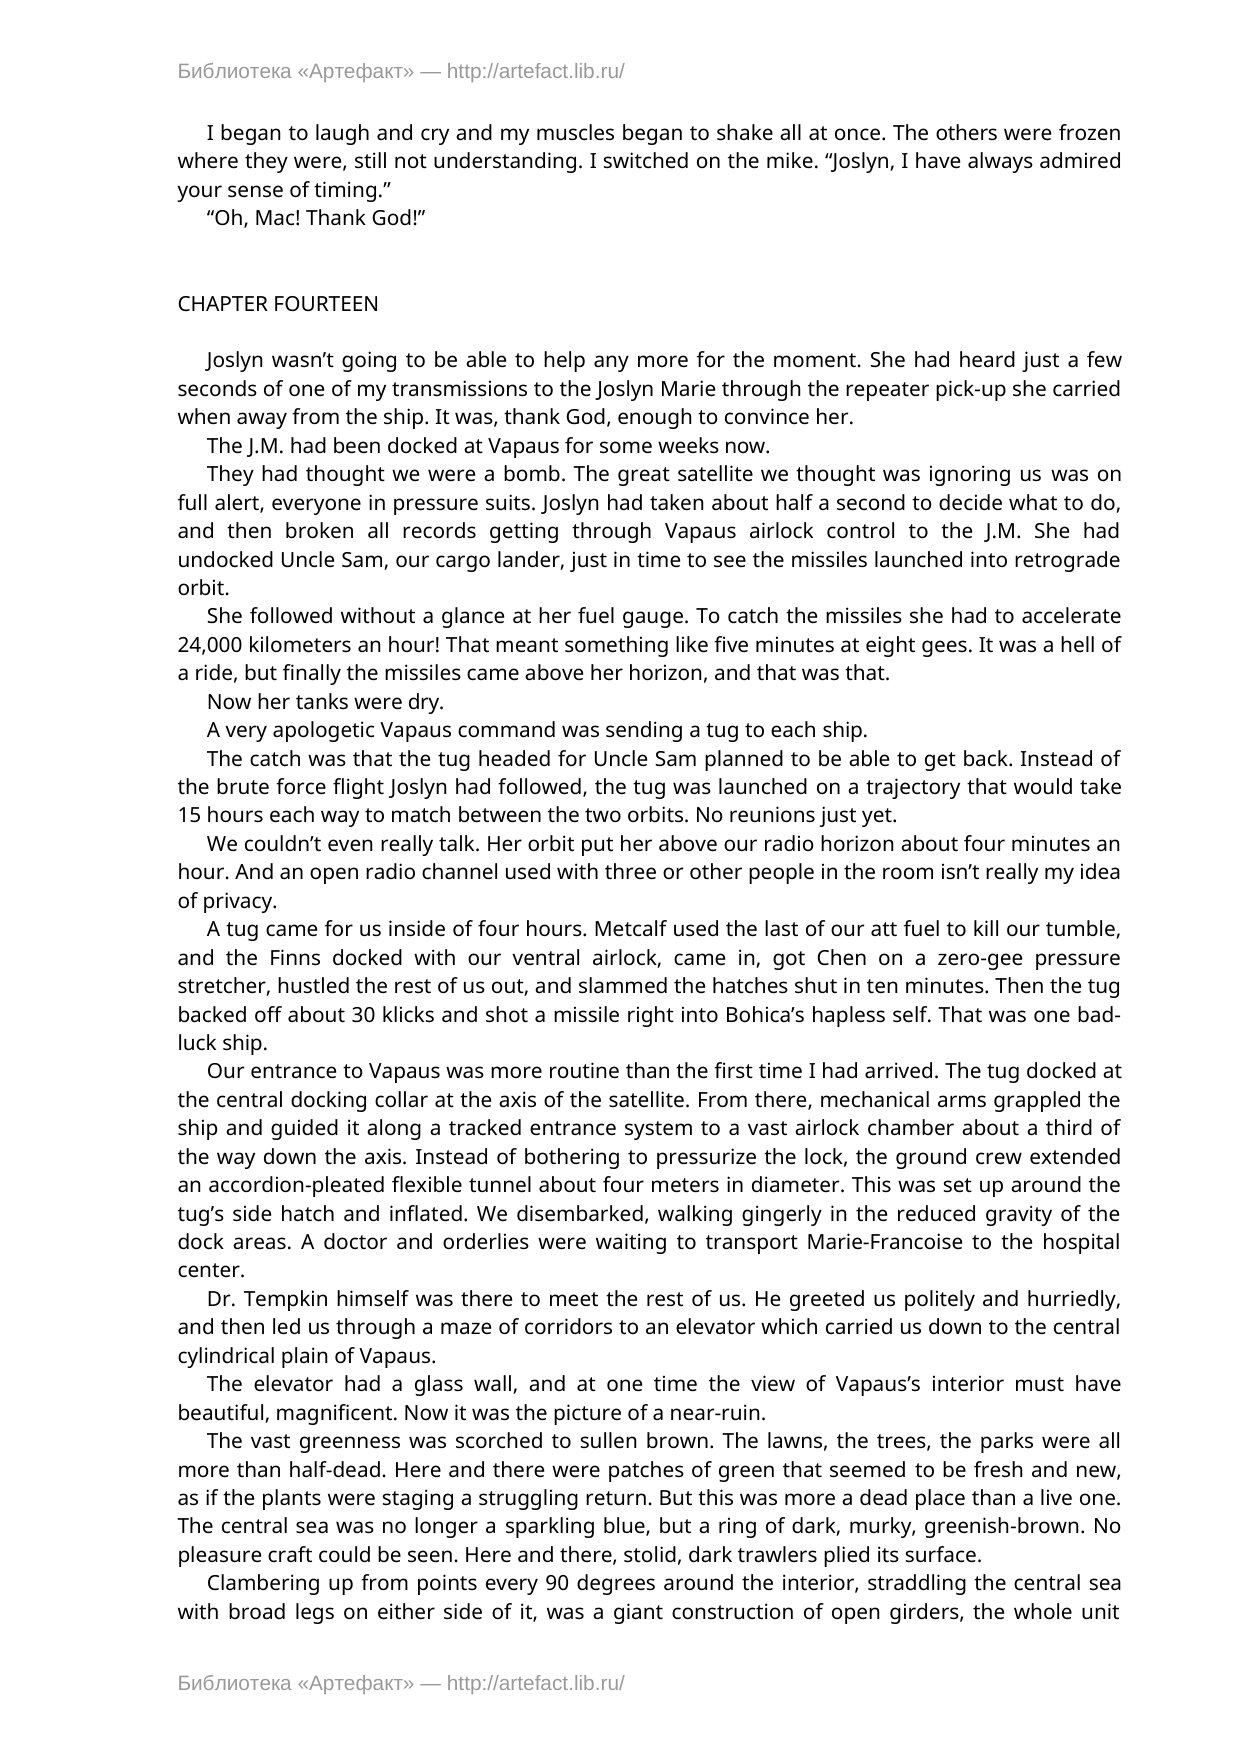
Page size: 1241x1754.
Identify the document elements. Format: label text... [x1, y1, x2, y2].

text The vast greenness was scorched to sullen brown. The lawns, the trees, the parks were all more than half-dead. Here and there were patches of green that seemed to be fresh and new, as if the plants were staging a struggling return. But this was more a dead place than a live one. The central sea was no longer a sparkling blue, but a ring of dark, murky, greenish-brown. No pleasure craft could be seen. Here and there, stolid, dark trawlers plied its surface. [177, 1426, 1122, 1568]
text They had thought we were a bomb. The great satellite we thought was ignoring us was on full alert, everyone in pressure suits. Joslyn had taken about half a second to decide what to do, and then broken all records getting through Vapaus airlock control to the J.M. She had undocked Uncle Sam, our cargo lander, just in time to see the missiles launched into retrograde orbit. [177, 459, 1122, 602]
text The J.M. had been docked at Vapaus for some weeks now. [177, 431, 1122, 459]
text A very apologetic Vapaus command was sending a tug to each ship. [177, 715, 1122, 744]
text CHAPTER FOURTEEN [177, 289, 1122, 317]
text We couldn’t even really talk. Her orbit put her above our radio horizon about four minutes an hour. And an open radio channel used with three or other people in the room isn’t really my idea of privacy. [177, 829, 1122, 914]
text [177, 1568, 1122, 1625]
text Now her tanks were dry. [177, 687, 1122, 715]
text Joslyn wasn’t going to be able to help any more for the moment. She had heard just a few seconds of one of my transmissions to the Joslyn Marie through the repeater pick-up she carried when away from the ship. It was, thank God, enough to convince her. [177, 346, 1122, 431]
text The elevator had a glass wall, and at one time the view of Vapaus’s interior must have beautiful, magnificent. Now it was the picture of a near-ruin. [177, 1369, 1122, 1426]
text The catch was that the tug headed for Uncle Sam planned to be able to get back. Instead of the brute force flight Joslyn had followed, the tug was launched on a trajectory that would take 15 hours each way to match between the two orbits. No reunions just yet. [177, 744, 1122, 829]
text “Oh, Mac! Thank God!” [177, 203, 1122, 232]
text Our entrance to Vapaus was more routine than the first time I had arrived. The tug docked at the central docking collar at the axis of the satellite. From there, mechanical arms grappled the ship and guided it along a tracked entrance system to a vast airlock chamber about a third of the way down the axis. Instead of bothering to pressurize the lock, the ground crew extended an accordion-pleated flexible tunnel about four meters in diameter. This was set up around the tug’s side hatch and inflated. We disembarked, walking gingerly in the reduced gravity of the dock areas. A doctor and orderlies were waiting to transport Marie-Francoise to the hospital center. [177, 1057, 1122, 1284]
text She followed without a glance at her fuel gauge. To catch the missiles she had to accelerate 24,000 kilometers an hour! That meant something like five minutes at eight gees. It was a hell of a ride, but finally the missiles came above her horizon, and that was that. [177, 602, 1122, 687]
text I began to laugh and cry and my muscles began to shake all at once. The others were frozen where they were, still not understanding. I switched on the mike. “Joslyn, I have always admired your sense of timing.” [177, 118, 1122, 203]
text Dr. Tempkin himself was there to meet the rest of us. He greeted us politely and hurriedly, and then led us through a maze of corridors to an elevator which carried us down to the central cylindrical plain of Vapaus. [177, 1284, 1122, 1369]
text A tug came for us inside of four hours. Metcalf used the last of our att fuel to kill our tumble, and the Finns docked with our ventral airlock, came in, got Chen on a zero-gee pressure stretcher, hustled the rest of us out, and slammed the hatches shut in ten minutes. Then the tug backed off about 30 klicks and shot a missile right into Bohica’s hapless self. That was one bad-luck ship. [177, 914, 1122, 1057]
